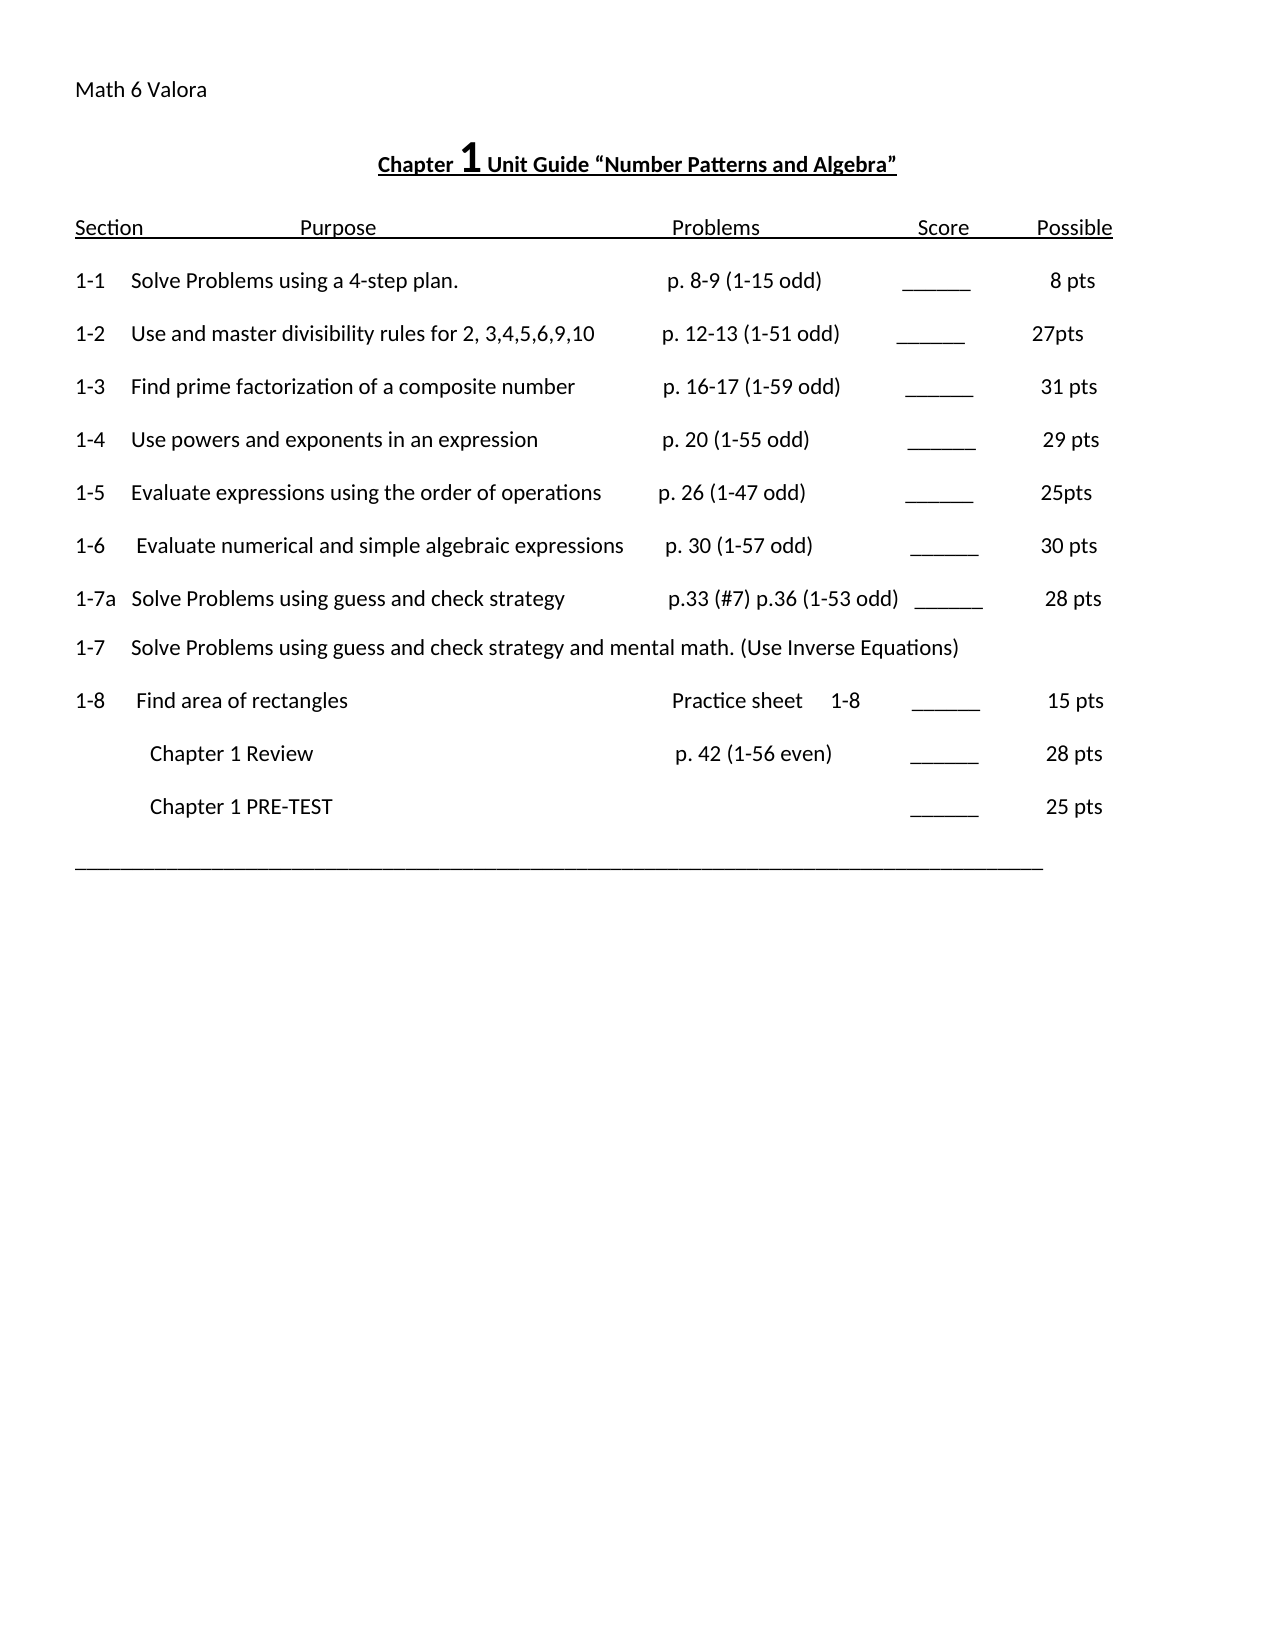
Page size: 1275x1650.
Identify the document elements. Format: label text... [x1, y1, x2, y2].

text Section Purpose Problems Score Possible [75, 213, 1200, 241]
text 1-1 Solve Problems using a 4-step plan. p. 8-9 (1-15 odd) ______ 8 pts [75, 266, 1200, 294]
text Chapter 1 Unit Guide “Number Patterns and Algebra” [75, 128, 1200, 184]
text Chapter 1 PRE-TEST ______ 25 pts [75, 792, 1200, 820]
text 1-3 Find prime factorization of a composite number p. 16-17 (1-59 odd) ______ 31 pts [75, 372, 1200, 400]
text Math 6 Valora [75, 75, 1200, 103]
text _____________________________________________________________________________________ [75, 845, 1200, 873]
text 1-5 Evaluate expressions using the order of operations p. 26 (1-47 odd) ______ 25pts [75, 478, 1200, 506]
text 1-7a Solve Problems using guess and check strategy p.33 (#7) p.36 (1-53 odd) ______ 28 pts [75, 584, 1200, 612]
text 1-7 Solve Problems using guess and check strategy and mental math. (Use Inverse Equations) [75, 633, 1200, 661]
text 1-2 Use and master divisibility rules for 2, 3,4,5,6,9,10 p. 12-13 (1-51 odd) ______ 27pts [75, 319, 1200, 347]
text 1-6 Evaluate numerical and simple algebraic expressions p. 30 (1-57 odd) ______ 30 pts [75, 531, 1200, 559]
text 1-8 Find area of rectangles Practice sheet 1-8 ______ 15 pts [75, 686, 1200, 714]
text 1-4 Use powers and exponents in an expression p. 20 (1-55 odd) ______ 29 pts [75, 425, 1200, 453]
text Chapter 1 Review p. 42 (1-56 even) ______ 28 pts [75, 739, 1200, 767]
